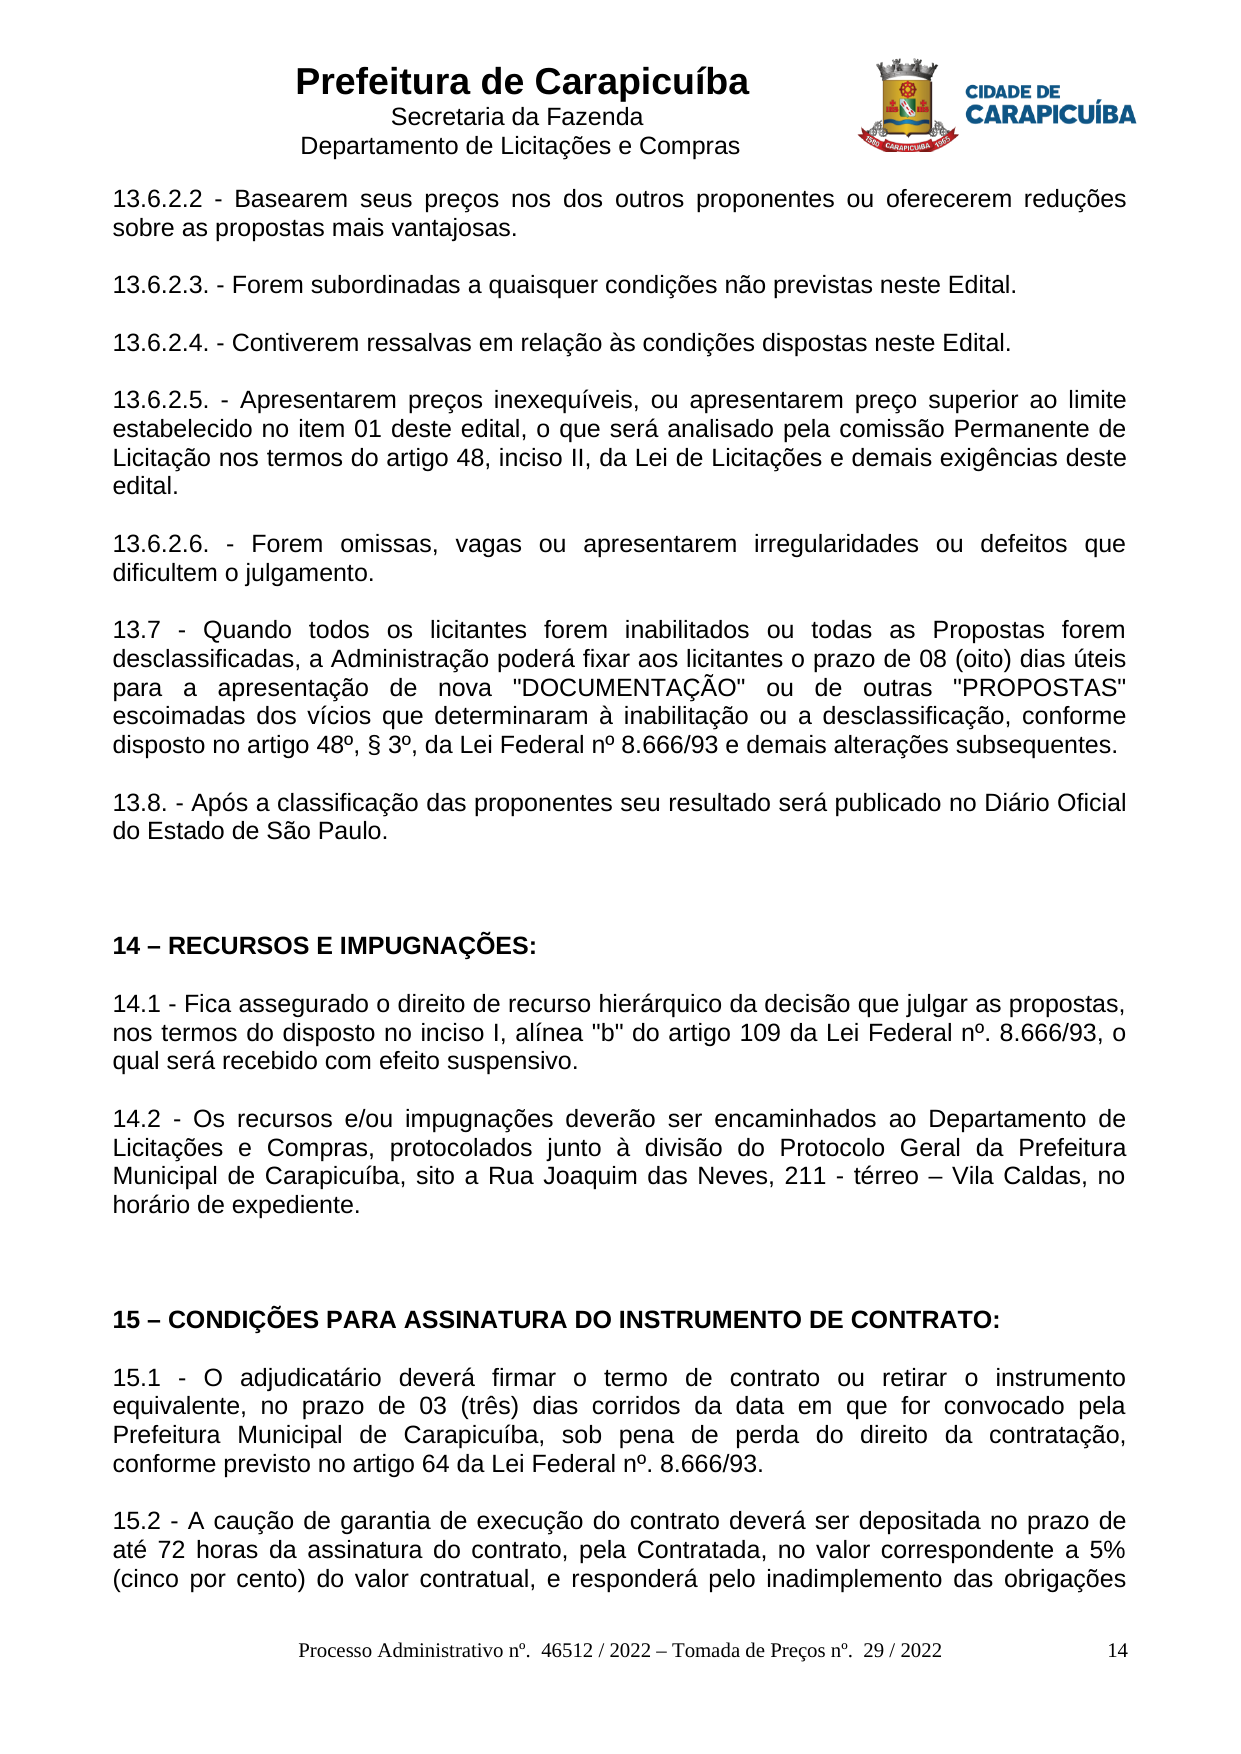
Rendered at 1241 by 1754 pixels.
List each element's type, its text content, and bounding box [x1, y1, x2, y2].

text 13.7 - Quando todos os licitantes forem inabilitados ou todas as Propostas forem desclassificadas, a Administração poderá fixar aos licitantes o prazo de 08 (oito) dias úteis para a apresentação de nova "DOCUMENTAÇÃO" ou de outras "PROPOSTAS" escoimadas dos vícios que determinaram à inabilitação ou a desclassificação, conforme disposto no artigo 48º, § 3º, da Lei Federal nº 8.666/93 e demais alterações subsequentes. [112, 615, 1128, 759]
text 13.6.2.3. - Forem subordinadas a quaisquer condições não previstas neste Edital. [112, 270, 1128, 299]
picture [857, 57, 1139, 152]
text 13.8. - Após a classificação das proponentes seu resultado será publicado no Diário Oficial do Estado de São Paulo. [112, 787, 1128, 845]
text 13.6.2.5. - Apresentarem preços inexequíveis, ou apresentarem preço superior ao limite estabelecido no item 01 deste edital, o que será analisado pela comissão Permanente de Licitação nos termos do artigo 48, inciso II, da Lei de Licitações e demais exigências deste edital. [112, 385, 1128, 500]
text 13.6.2.4. - Contiverem ressalvas em relação às condições dispostas neste Edital. [112, 327, 1128, 356]
text 14.1 - Fica assegurado o direito de recurso hierárquico da decisão que julgar as propostas, nos termos do disposto no inciso I, alínea "b" do artigo 109 da Lei Federal nº. 8.666/93, o qual será recebido com efeito suspensivo. [112, 989, 1128, 1075]
text 13.6.2.2 - Basearem seus preços nos dos outros proponentes ou oferecerem reduções sobre as propostas mais vantajosas. [112, 184, 1128, 241]
text 14.2 - Os recursos e/ou impugnações deverão ser encaminhados ao Departamento de Licitações e Compras, protocolados junto à divisão do Protocolo Geral da Prefeitura Municipal de Carapicuíba, sito a Rua Joaquim das Neves, 211 - térreo – Vila Caldas, no horário de expediente. [112, 1104, 1128, 1219]
text 13.6.2.6. - Forem omissas, vagas ou apresentarem irregularidades ou defeitos que dificultem o julgamento. [112, 529, 1128, 586]
text 15.1 - O adjudicatário deverá firmar o termo de contrato ou retirar o instrumento equivalente, no prazo de 03 (três) dias corridos da data em que for convocado pela Prefeitura Municipal de Carapicuíba, sob pena de perda do direito da contratação, conforme previsto no artigo 64 da Lei Federal nº. 8.666/93. [112, 1362, 1128, 1477]
text 15 – CONDIÇÕES PARA ASSINATURA DO INSTRUMENTO DE CONTRATO: [112, 1305, 1128, 1334]
text 14 – RECURSOS E IMPUGNAÇÕES: [112, 931, 1128, 960]
